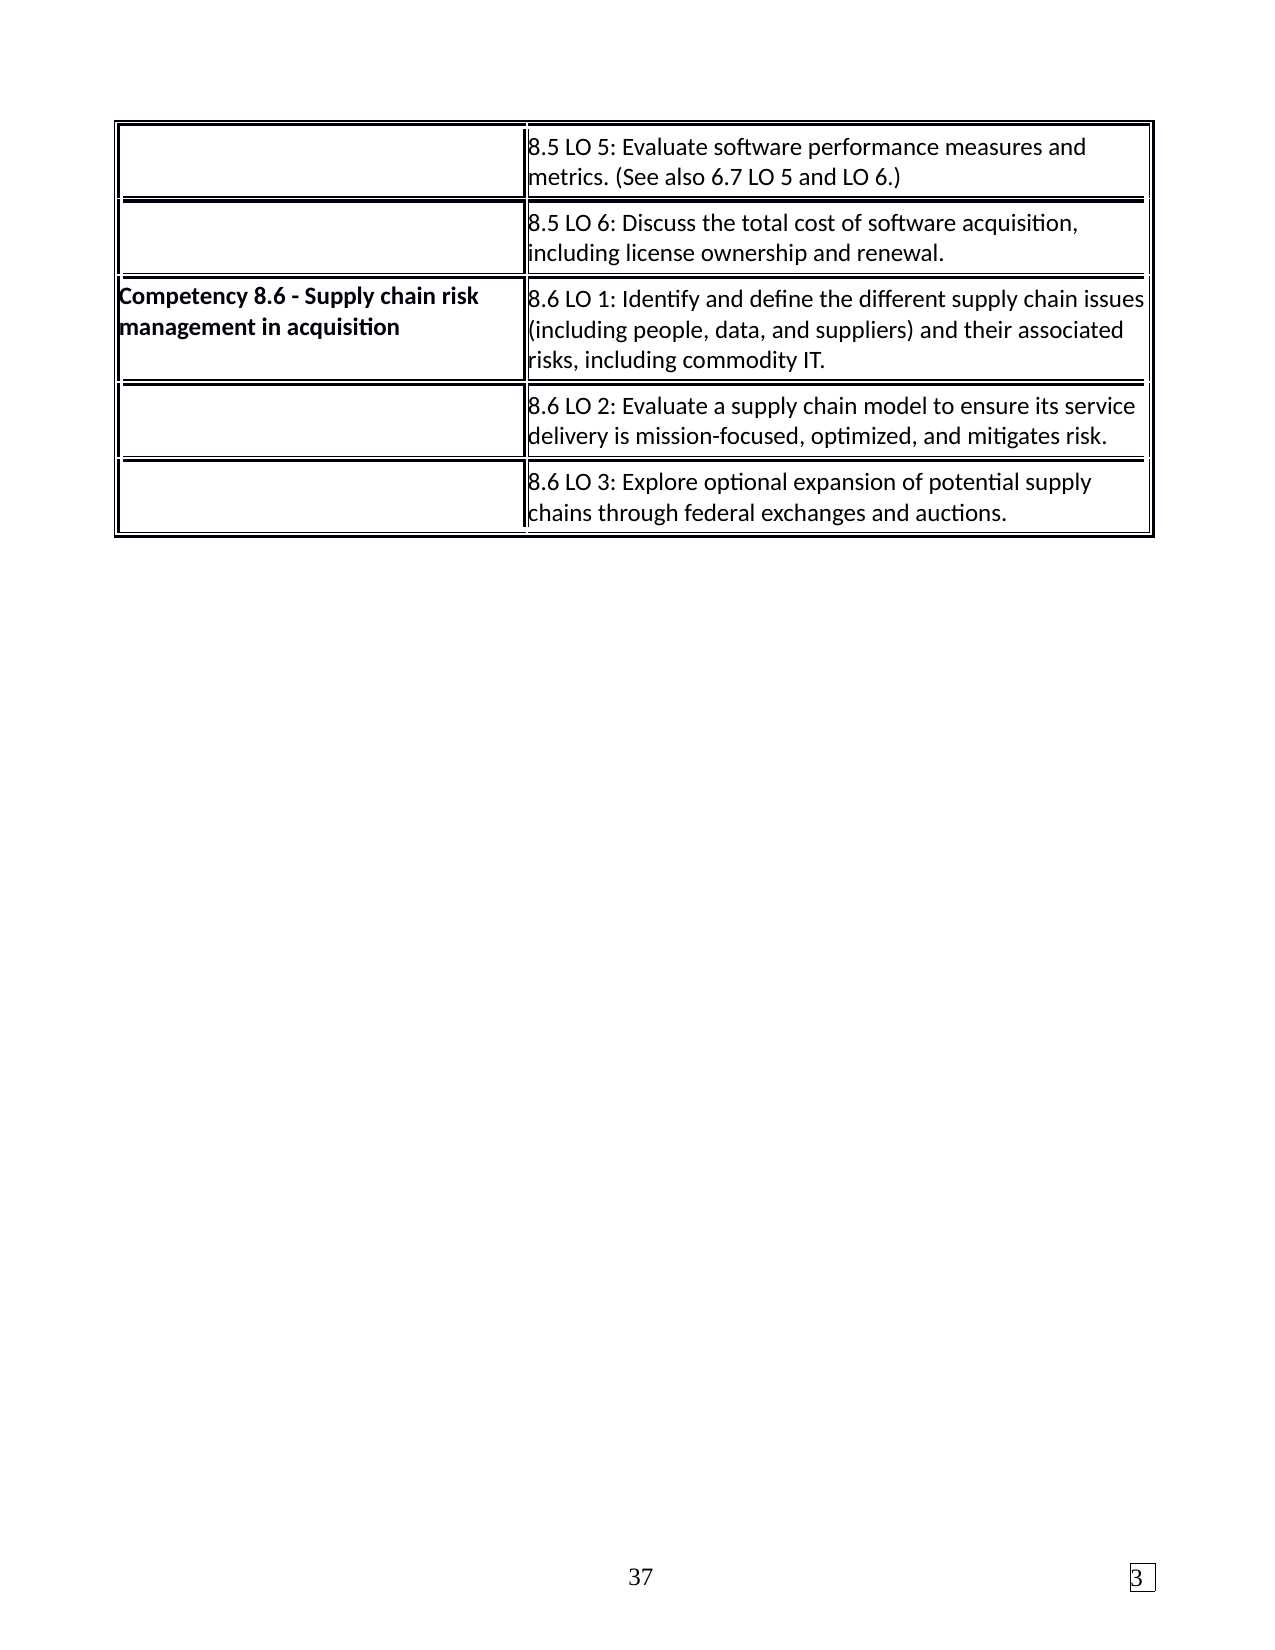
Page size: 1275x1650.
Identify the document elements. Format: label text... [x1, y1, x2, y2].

table_cell [117, 196, 526, 272]
table_cell Competency 8.6 - Supply chain risk management in acquisition [117, 273, 526, 379]
table_cell 8.6 LO 2: Evaluate a supply chain model to ensure its service delivery is mission-focused, optimized, and mitigates risk. [526, 379, 1152, 456]
table_cell [117, 379, 526, 456]
table_cell 8.5 LO 5: Evaluate software performance measures and metrics. (See also 6.7 LO 5 and LO 6.) [526, 122, 1152, 196]
table_cell [120, 126, 526, 196]
table_cell 8.6 LO 1: Identify and define the different supply chain issues (including people, data, and suppliers) and their associated risks, including commodity IT. [526, 273, 1152, 379]
table_cell 8.6 LO 3: Explore optional expansion of potential supply chains through federal exchanges and auctions. [526, 456, 1152, 532]
table_cell 8.5 LO 6: Discuss the total cost of software acquisition, including license ownership and renewal. [526, 196, 1152, 272]
table_cell [117, 456, 526, 532]
